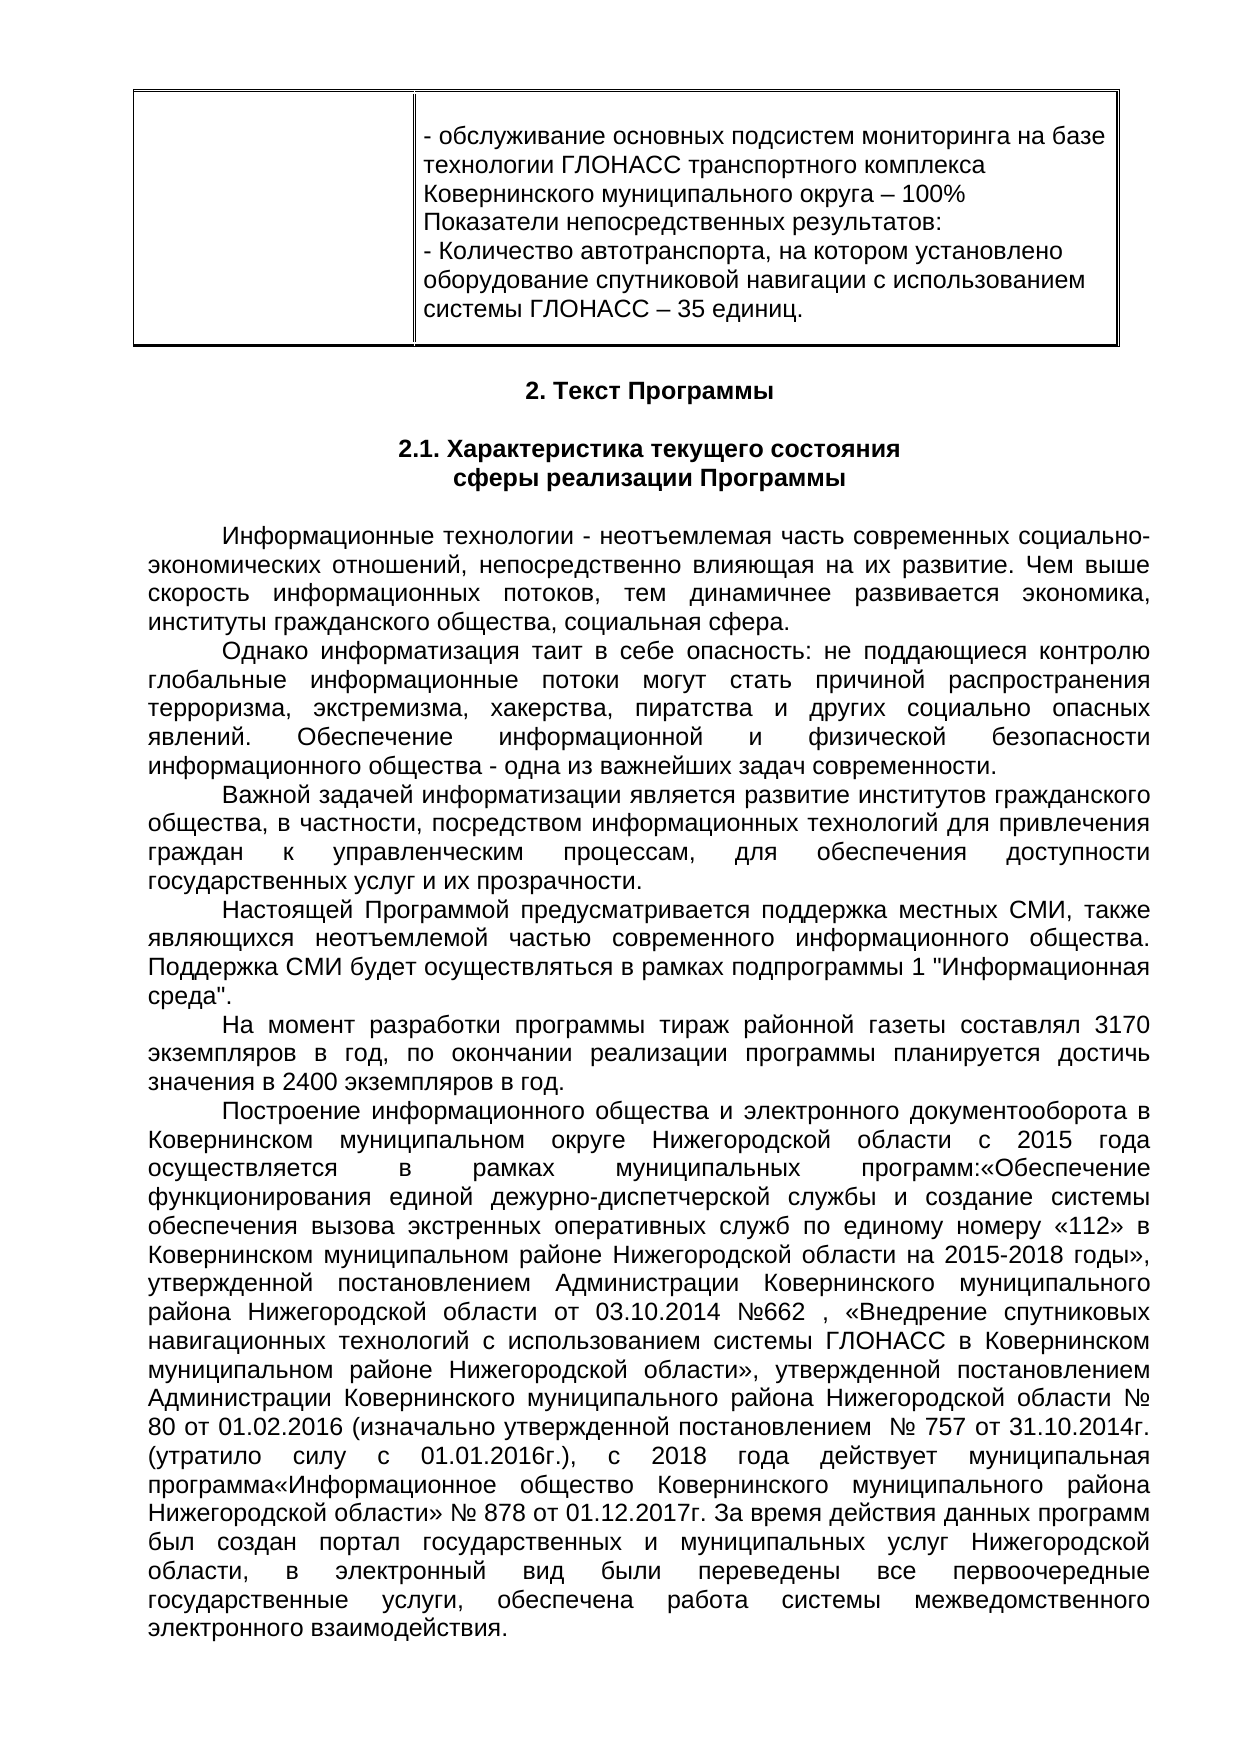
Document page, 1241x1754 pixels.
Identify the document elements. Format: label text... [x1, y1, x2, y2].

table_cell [134, 92, 414, 344]
list Информационные технологии - неотъемлемая часть современных социально-экономических отношений, непосредственно влияющая на их развитие. Чем выше скорость информационных потоков, тем динамичнее развивается экономика, институты гражданского общества, социальная сфера. [148, 521, 1152, 636]
text На момент разработки программы тираж районной газеты составлял 3170 экземпляров в год, по окончании реализации программы планируется достичь значения в 2400 экземпляров в год. [148, 1009, 1152, 1096]
text Настоящей Программой предусматривается поддержка местных СМИ, также являющихся неотъемлемой частью современного информационного общества. Поддержка СМИ будет осуществляться в рамках подпрограммы 1 "Информационная среда". [148, 894, 1152, 1009]
list Важной задачей информатизации является развитие институтов гражданского общества, в частности, посредством информационных технологий для привлечения граждан к управленческим процессам, для обеспечения доступности государственных услуг и их прозрачности. [148, 779, 1152, 894]
text 2.1. Характеристика текущего состояния сферы реализации Программы [148, 434, 1152, 492]
list Однако информатизация таит в себе опасность: не поддающиеся контролю глобальные информационные потоки могут стать причиной распространения терроризма, экстремизма, хакерства, пиратства и других социально опасных явлений. Обеспечение информационной и физической безопасности информационного общества - одна из важнейших задач современности. [148, 636, 1152, 779]
text 2. Текст Программы [148, 376, 1152, 405]
text Построение информационного общества и электронного документооборота в Ковернинском муниципальном округе Нижегородской области с 2015 года осуществляется в рамках муниципальных программ:«Обеспечение функционирования единой дежурно-диспетчерской службы и создание системы обеспечения вызова экстренных оперативных служб по единому номеру «112» в Ковернинском муниципальном районе Нижегородской области на 2015-2018 годы», утвержденной постановлением Администрации Ковернинского муниципального района Нижегородской области от 03.10.2014 №662 , «Внедрение спутниковых навигационных технологий с использованием системы ГЛОНАСС в Ковернинском муниципальном районе Нижегородской области», утвержденной постановлением Администрации Ковернинского муниципального района Нижегородской области № 80 от 01.02.2016 (изначально утвержденной постановлением № 757 от 31.10.2014г. (утратило силу с 01.01.2016г.), с 2018 года действует муниципальная программа«Информационное общество Ковернинского муниципального района Нижегородской области» № 878 от 01.12.2017г. За время действия данных программ был создан портал государственных и муниципальных услуг Нижегородской области, в электронный вид были переведены все первоочередные государственные услуги, обеспечена работа системы межведомственного электронного взаимодействия. [148, 1096, 1152, 1642]
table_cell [415, 92, 1116, 344]
